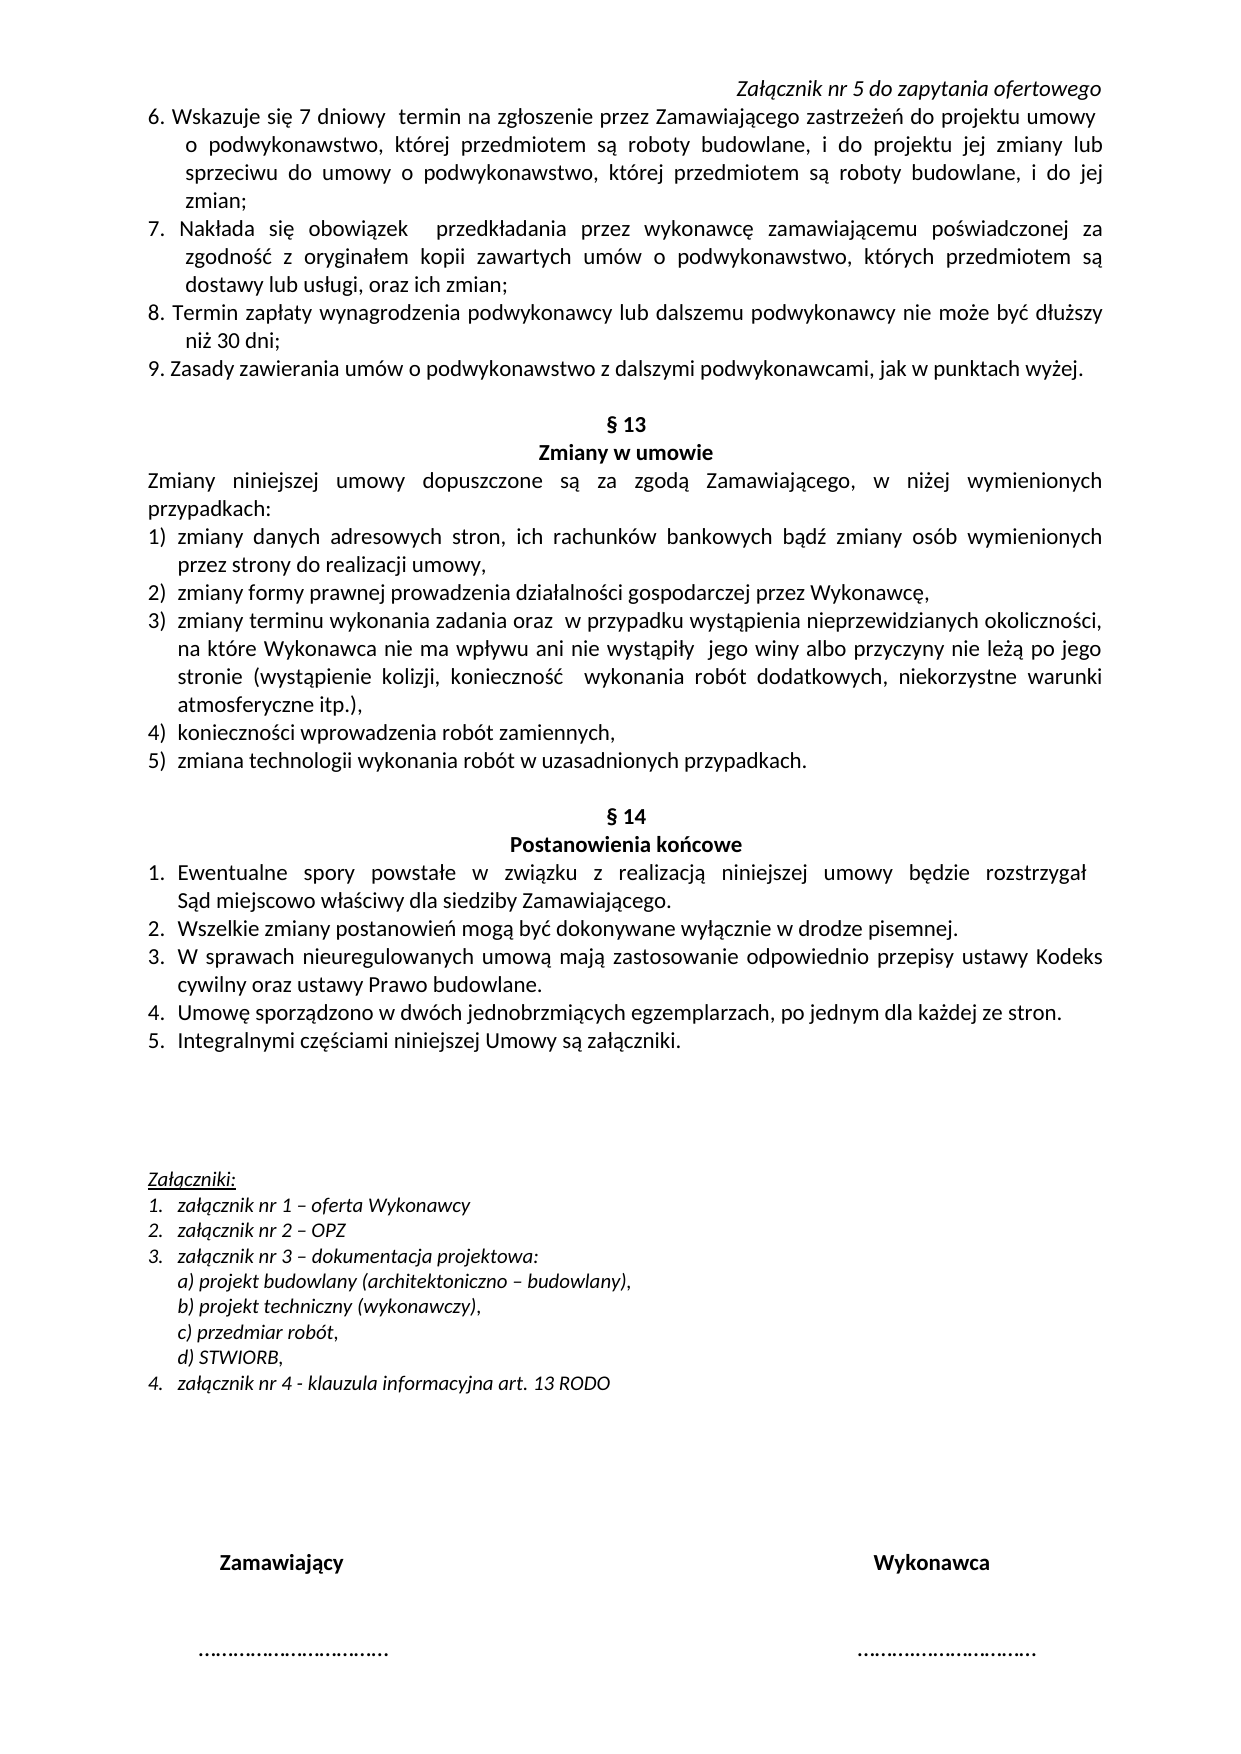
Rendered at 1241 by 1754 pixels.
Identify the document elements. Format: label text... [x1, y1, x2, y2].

list c) przedmiar robót, [177, 1319, 1104, 1344]
text § 14 [148, 802, 1104, 830]
list a) projekt budowlany (architektoniczno – budowlany), [177, 1268, 1104, 1294]
text Zamawiający Wykonawca [148, 1548, 1104, 1604]
list zmiana technologii wykonania robót w uzasadnionych przypadkach. [148, 746, 1104, 774]
list załącznik nr 1 – oferta Wykonawcy [148, 1192, 1104, 1217]
text 6. Wskazuje się 7 dniowy termin na zgłoszenie przez Zamawiającego zastrzeżeń do projektu umowy o podwykonawstwo, której przedmiotem są roboty budowlane, i do projektu jej zmiany lub sprzeciwu do umowy o podwykonawstwo, której przedmiotem są roboty budowlane, i do jej zmian; [148, 102, 1104, 214]
text Postanowienia końcowe [148, 830, 1104, 858]
list b) projekt techniczny (wykonawczy), [177, 1294, 1104, 1319]
list W sprawach nieuregulowanych umową mają zastosowanie odpowiednio przepisy ustawy Kodeks cywilny oraz ustawy Prawo budowlane. [148, 942, 1104, 998]
list zmiany formy prawnej prowadzenia działalności gospodarczej przez Wykonawcę, [148, 578, 1104, 606]
list zmiany terminu wykonania zadania oraz w przypadku wystąpienia nieprzewidzianych okoliczności, na które Wykonawca nie ma wpływu ani nie wystąpiły jego winy albo przyczyny nie leżą po jego stronie (wystąpienie kolizji, konieczność wykonania robót dodatkowych, niekorzystne warunki atmosferyczne itp.), [148, 606, 1104, 718]
list Wszelkie zmiany postanowień mogą być dokonywane wyłącznie w drodze pisemnej. [148, 914, 1104, 942]
list zmiany danych adresowych stron, ich rachunków bankowych bądź zmiany osób wymienionych przez strony do realizacji umowy, [148, 522, 1104, 578]
list załącznik nr 2 – OPZ [148, 1217, 1104, 1243]
text …………………………… ……….………………… [148, 1632, 1104, 1662]
text Zmiany w umowie [148, 438, 1104, 466]
text § 13 [148, 410, 1104, 438]
list załącznik nr 4 - klauzula informacyjna art. 13 RODO [148, 1370, 1104, 1395]
list Ewentualne spory powstałe w związku z realizacją niniejszej umowy będzie rozstrzygał Sąd miejscowo właściwy dla siedziby Zamawiającego. [148, 858, 1104, 914]
text 7. Nakłada się obowiązek przedkładania przez wykonawcę zamawiającemu poświadczonej za zgodność z oryginałem kopii zawartych umów o podwykonawstwo, których przedmiotem są dostawy lub usługi, oraz ich zmian; [148, 214, 1104, 298]
list Integralnymi częściami niniejszej Umowy są załączniki. [148, 1027, 1104, 1054]
list załącznik nr 3 – dokumentacja projektowa: [148, 1243, 1104, 1268]
text Zmiany niniejszej umowy dopuszczone są za zgodą Zamawiającego, w niżej wymienionych przypadkach: [148, 466, 1104, 522]
text 9. Zasady zawierania umów o podwykonawstwo z dalszymi podwykonawcami, jak w punktach wyżej. [148, 354, 1104, 382]
text Załączniki: [148, 1167, 1104, 1192]
text 8. Termin zapłaty wynagrodzenia podwykonawcy lub dalszemu podwykonawcy nie może być dłuższy niż 30 dni; [148, 298, 1104, 354]
list d) STWIORB, [177, 1344, 1104, 1370]
list konieczności wprowadzenia robót zamiennych, [148, 718, 1104, 746]
list Umowę sporządzono w dwóch jednobrzmiących egzemplarzach, po jednym dla każdej ze stron. [148, 998, 1104, 1027]
